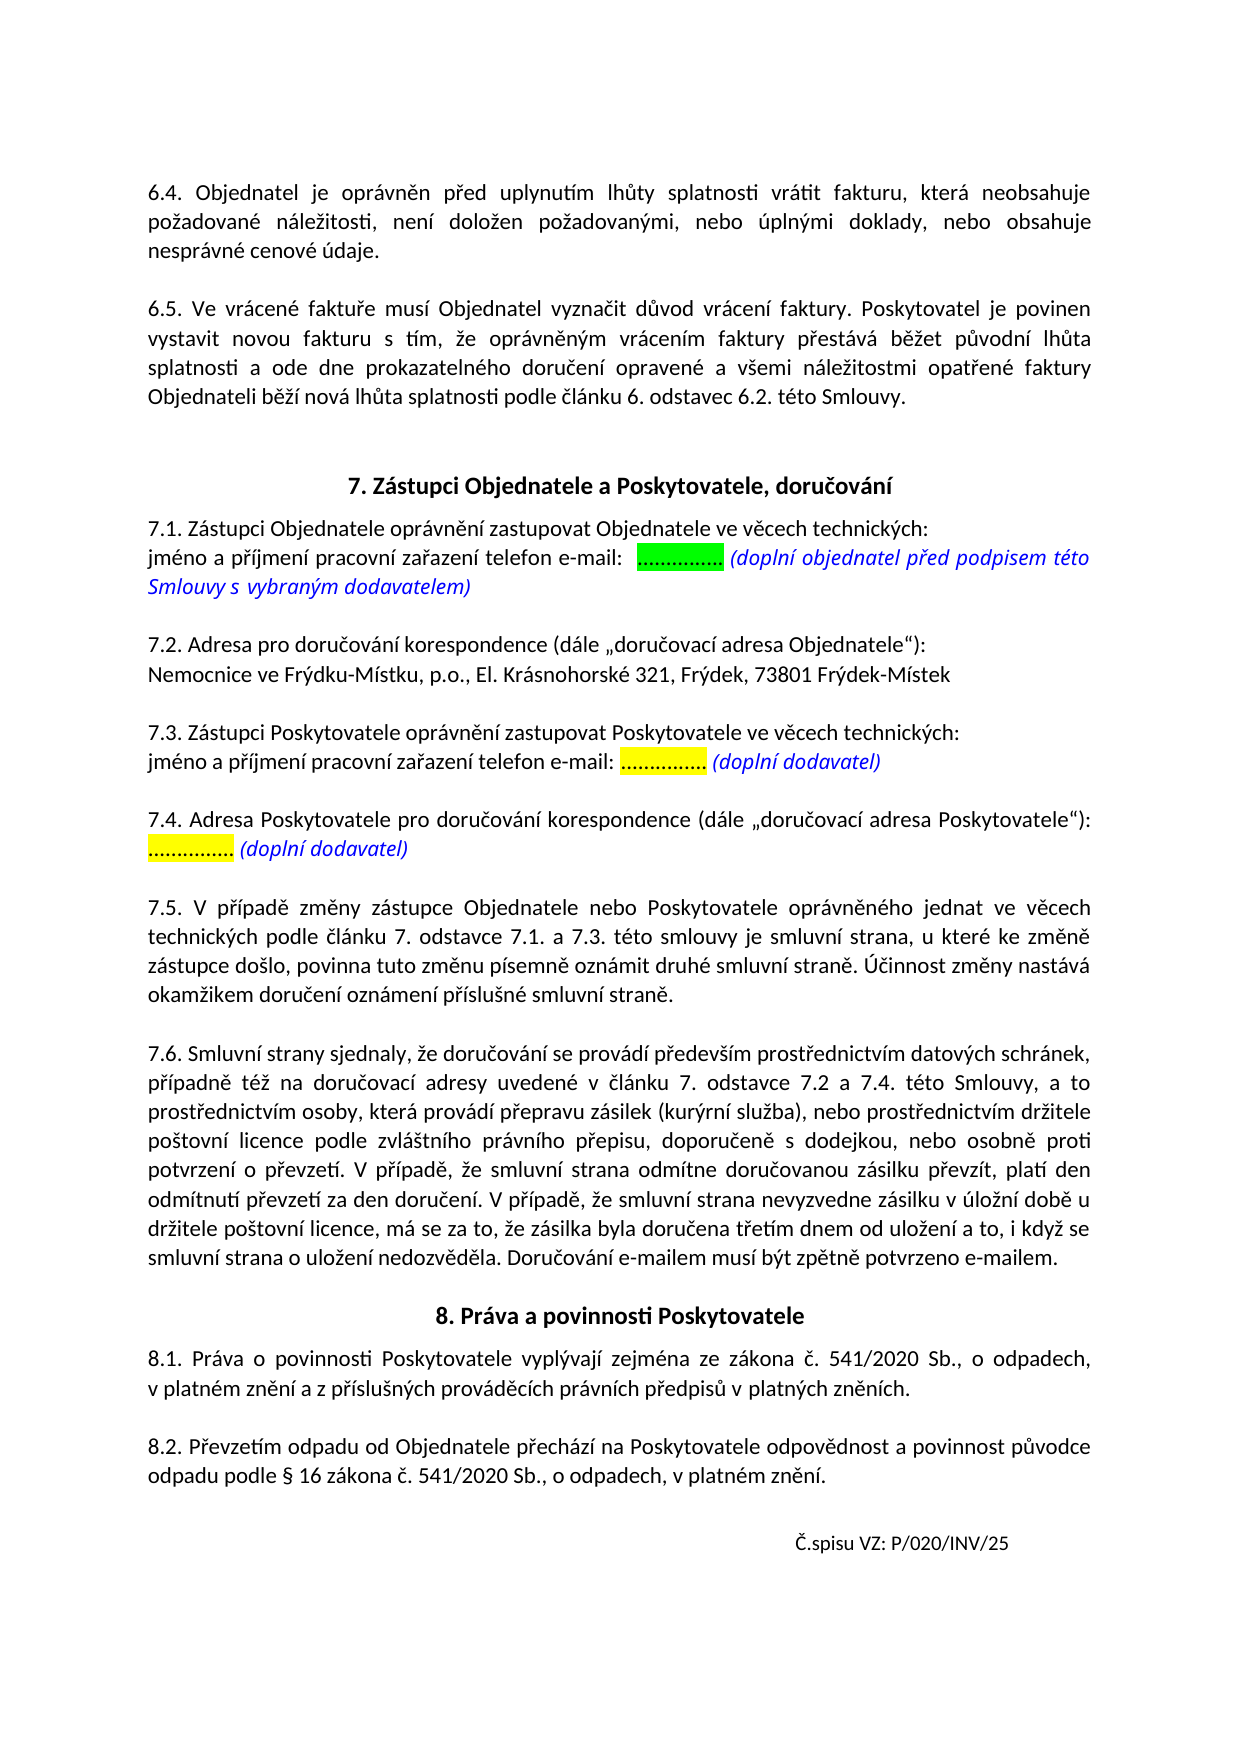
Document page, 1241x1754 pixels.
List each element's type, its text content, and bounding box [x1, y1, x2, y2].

text 8.1. Práva o povinnosti Poskytovatele vyplývají zejména ze zákona č. 541/2020 Sb., o odpadech, v platném znění a z příslušných prováděcích právních předpisů v platných zněních. [148, 1343, 1093, 1402]
text 7. Zástupci Objednatele a Poskytovatele, doručování [148, 470, 1093, 500]
text 7.2. Adresa pro doručování korespondence (dále „doručovací adresa Objednatele“): [148, 629, 1093, 659]
text 8. Práva a povinnosti Poskytovatele [148, 1300, 1093, 1331]
text 6.4. Objednatel je oprávněn před uplynutím lhůty splatnosti vrátit fakturu, která neobsahuje požadované náležitosti, není doložen požadovanými, nebo úplnými doklady, nebo obsahuje nesprávné cenové údaje. [148, 177, 1093, 264]
text 6.5. Ve vrácené faktuře musí Objednatel vyznačit důvod vrácení faktury. Poskytovatel je povinen vystavit novou fakturu s tím, že oprávněným vrácením faktury přestává běžet původní lhůta splatnosti a ode dne prokazatelného doručení opravené a všemi náležitostmi opatřené faktury Objednateli běží nová lhůta splatnosti podle článku 6. odstavec 6.2. této Smlouvy. [148, 293, 1093, 410]
text 8.2. Převzetím odpadu od Objednatele přechází na Poskytovatele odpovědnost a povinnost původce odpadu podle § 16 zákona č. 541/2020 Sb., o odpadech, v platném znění. [148, 1431, 1093, 1489]
text 7.5. V případě změny zástupce Objednatele nebo Poskytovatele oprávněného jednat ve věcech technických podle článku 7. odstavce 7.1. a 7.3. této smlouvy je smluvní strana, u které ke změně zástupce došlo, povinna tuto změnu písemně oznámit druhé smluvní straně. Účinnost změny nastává okamžikem doručení oznámení příslušné smluvní straně. [148, 892, 1093, 1009]
text 7.6. Smluvní strany sjednaly, že doručování se provádí především prostřednictvím datových schránek, případně též na doručovací adresy uvedené v článku 7. odstavce 7.2 a 7.4. této Smlouvy, a to prostřednictvím osoby, která provádí přepravu zásilek (kurýrní služba), nebo prostřednictvím držitele poštovní licence podle zvláštního právního přepisu, doporučeně s dodejkou, nebo osobně proti potvrzení o převzetí. V případě, že smluvní strana odmítne doručovanou zásilku převzít, platí den odmítnutí převzetí za den doručení. V případě, že smluvní strana nevyzvedne zásilku v úložní době u držitele poštovní licence, má se za to, že zásilka byla doručena třetím dnem od uložení a to, i když se smluvní strana o uložení nedozvěděla. Doručování e-mailem musí být zpětně potvrzeno e-mailem. [148, 1038, 1093, 1271]
text jméno a příjmení pracovní zařazení telefon e-mail: ............... (doplní objednatel před podpisem této Smlouvy s vybraným dodavatelem) [148, 542, 1093, 600]
text 7.1. Zástupci Objednatele oprávnění zastupovat Objednatele ve věcech technických: [148, 513, 1093, 542]
text jméno a příjmení pracovní zařazení telefon e-mail: ............... (doplní dodavatel) [148, 746, 1093, 775]
text 7.4. Adresa Poskytovatele pro doručování korespondence (dále „doručovací adresa Poskytovatele“): ............... (doplní dodavatel) [148, 804, 1093, 863]
text 7.3. Zástupci Poskytovatele oprávnění zastupovat Poskytovatele ve věcech technických: [148, 717, 1093, 746]
text Nemocnice ve Frýdku-Místku, p.o., El. Krásnohorské 321, Frýdek, 73801 Frýdek-Místek [148, 659, 1093, 688]
